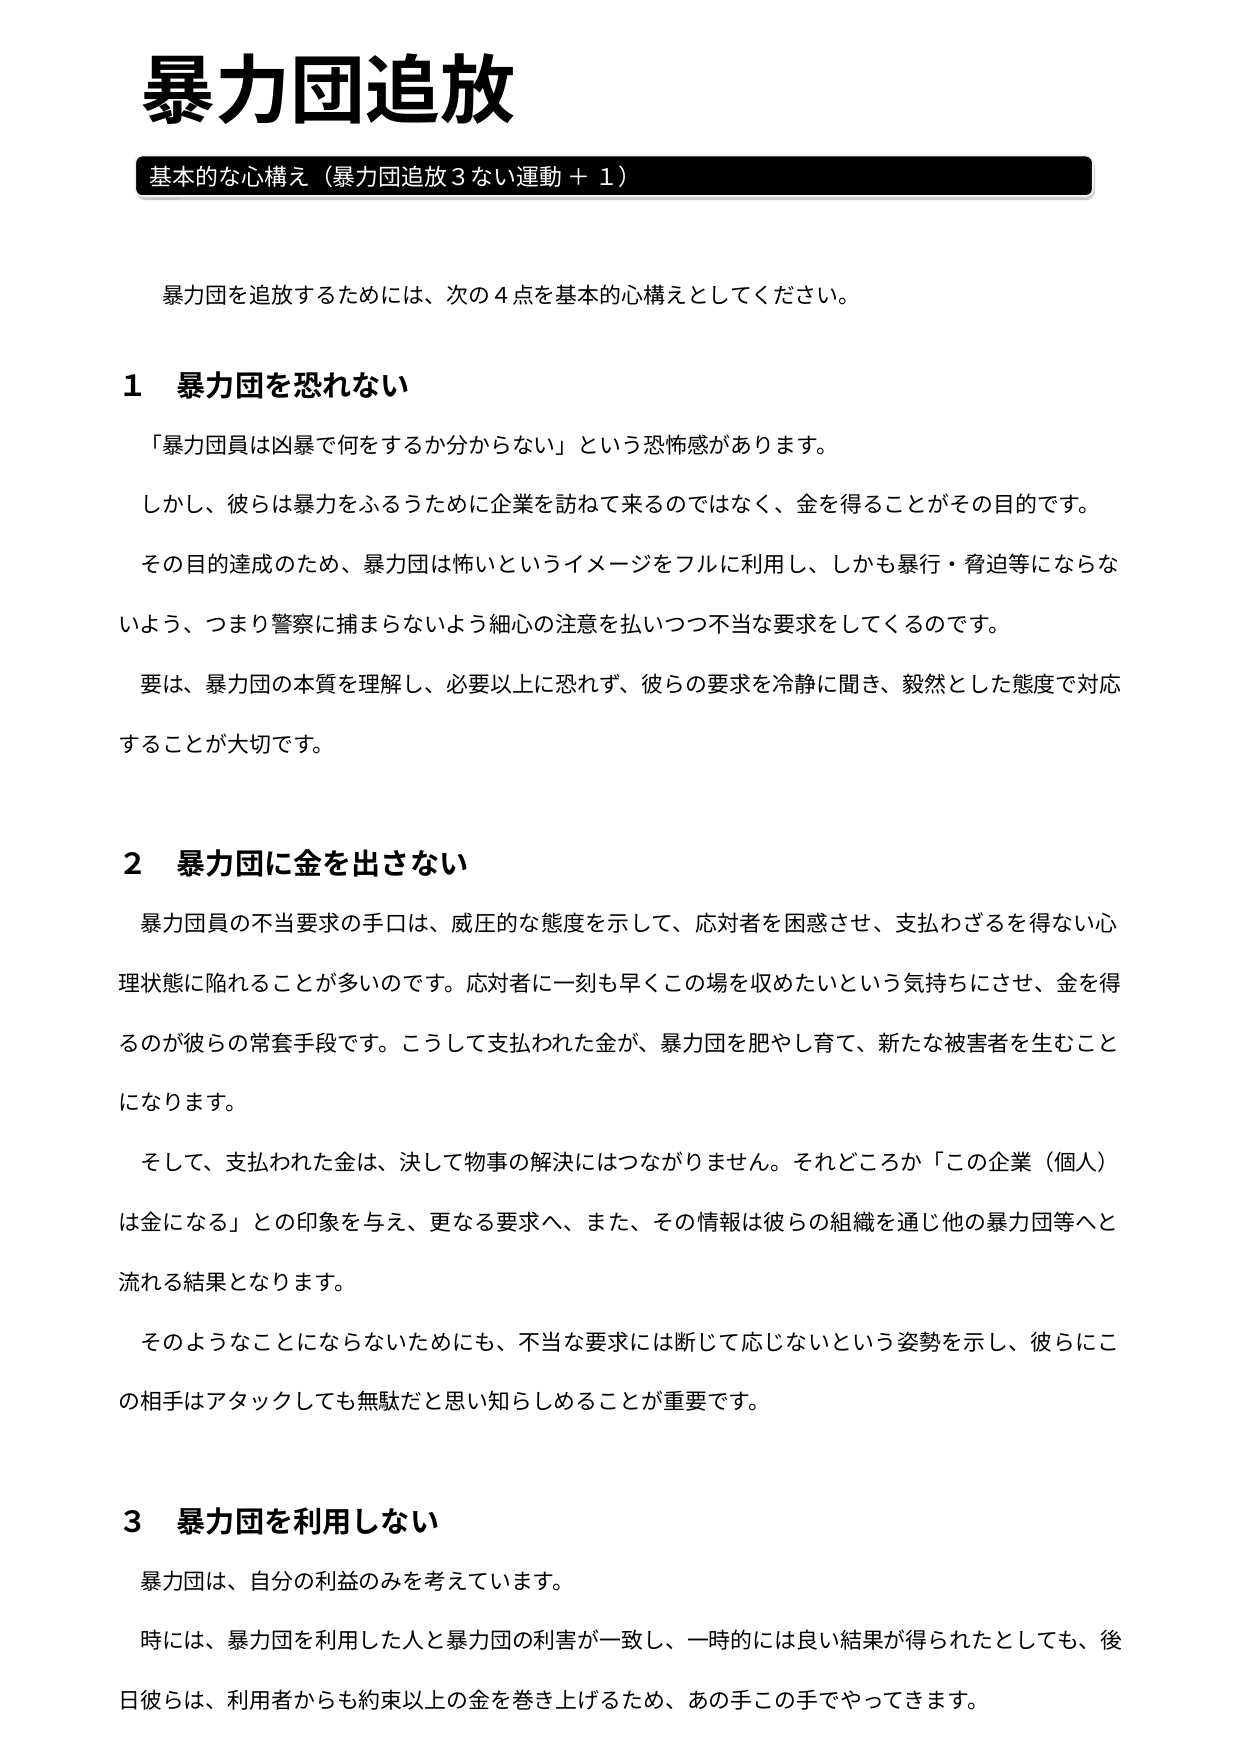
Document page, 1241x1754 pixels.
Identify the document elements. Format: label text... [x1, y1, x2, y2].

text ２ 暴力団に金を出さない [118, 832, 1122, 892]
text 暴力団追放 [118, 25, 1122, 144]
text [118, 1549, 1122, 1729]
text 暴力団員の不当要求の手口は、威圧的な態度を示して、応対者を困惑させ、支払わざるを得ない心理状態に陥れることが多いのです。応対者に一刻も早くこの場を収めたいという気持ちにさせ、金を得るのが彼らの常套手段です。こうして支払われた金が、暴力団を肥やし育て、新たな被害者を生むことになります。 そして、支払われた金は、決して物事の解決にはつながりません。それどころか「この企業（個人）は金になる」との印象を与え、更なる要求へ、また、その情報は彼らの組織を通じ他の暴力団等へと流れる結果となります。 そのようなことにならないためにも、不当な要求には断じて応じないという姿勢を示し、彼らにこの相手はアタックしても無駄だと思い知らしめることが重要です。 [118, 892, 1122, 1430]
text ３ 暴力団を利用しない [118, 1490, 1122, 1549]
text 「暴力団員は凶暴で何をするか分からない」という恐怖感があります。 しかし、彼らは暴力をふるうために企業を訪ねて来るのではなく、金を得ることがその目的です。 その目的達成のため、暴力団は怖いというイメージをフルに利用し、しかも暴行・脅迫等にならないよう、つまり警察に捕まらないよう細心の注意を払いつつ不当な要求をしてくるのです。 要は、暴力団の本質を理解し、必要以上に恐れず、彼らの要求を冷静に聞き、毅然とした態度で対応することが大切です。 [118, 413, 1122, 772]
text 暴力団を追放するためには、次の４点を基本的心構えとしてください。 [118, 264, 1122, 324]
text １ 暴力団を恐れない [118, 354, 1122, 413]
